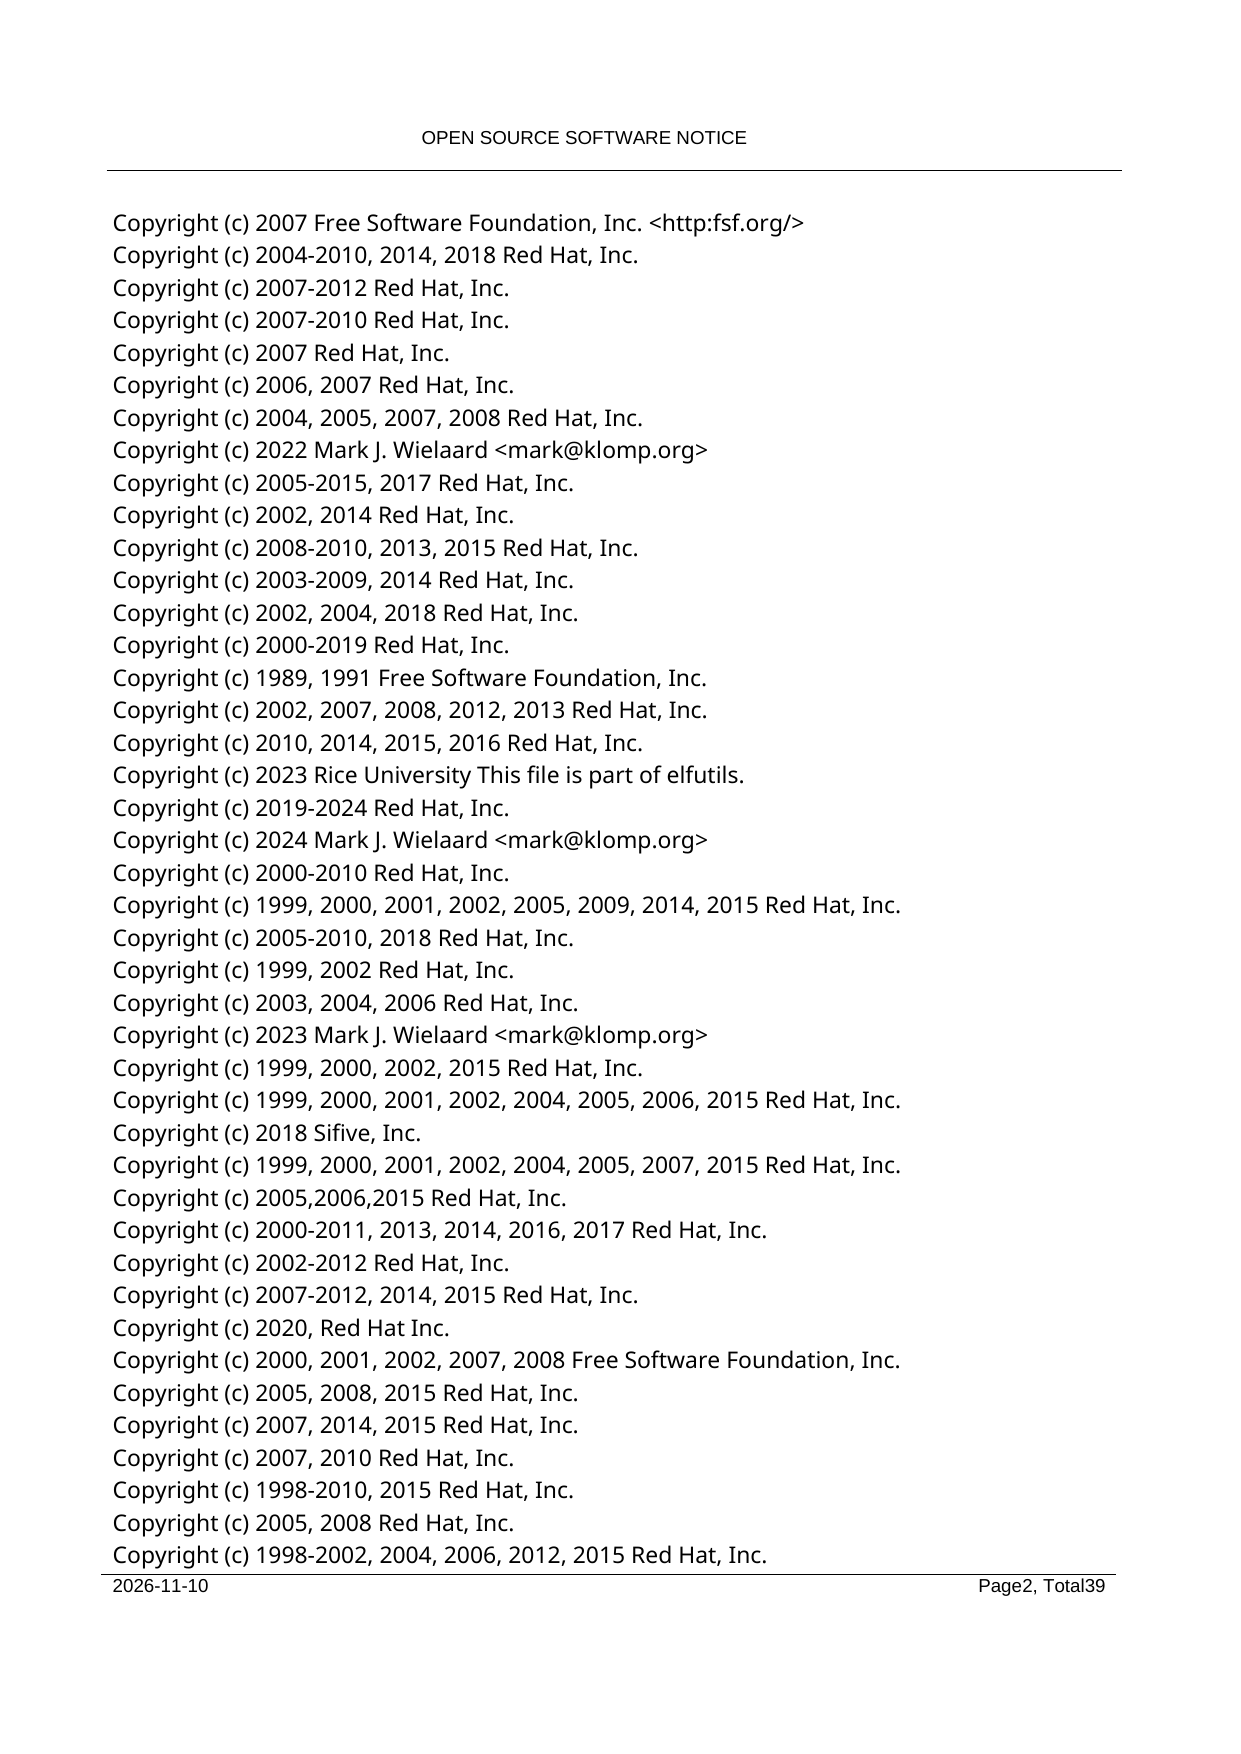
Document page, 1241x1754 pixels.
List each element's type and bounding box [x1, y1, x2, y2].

text [112, 206, 1128, 1571]
